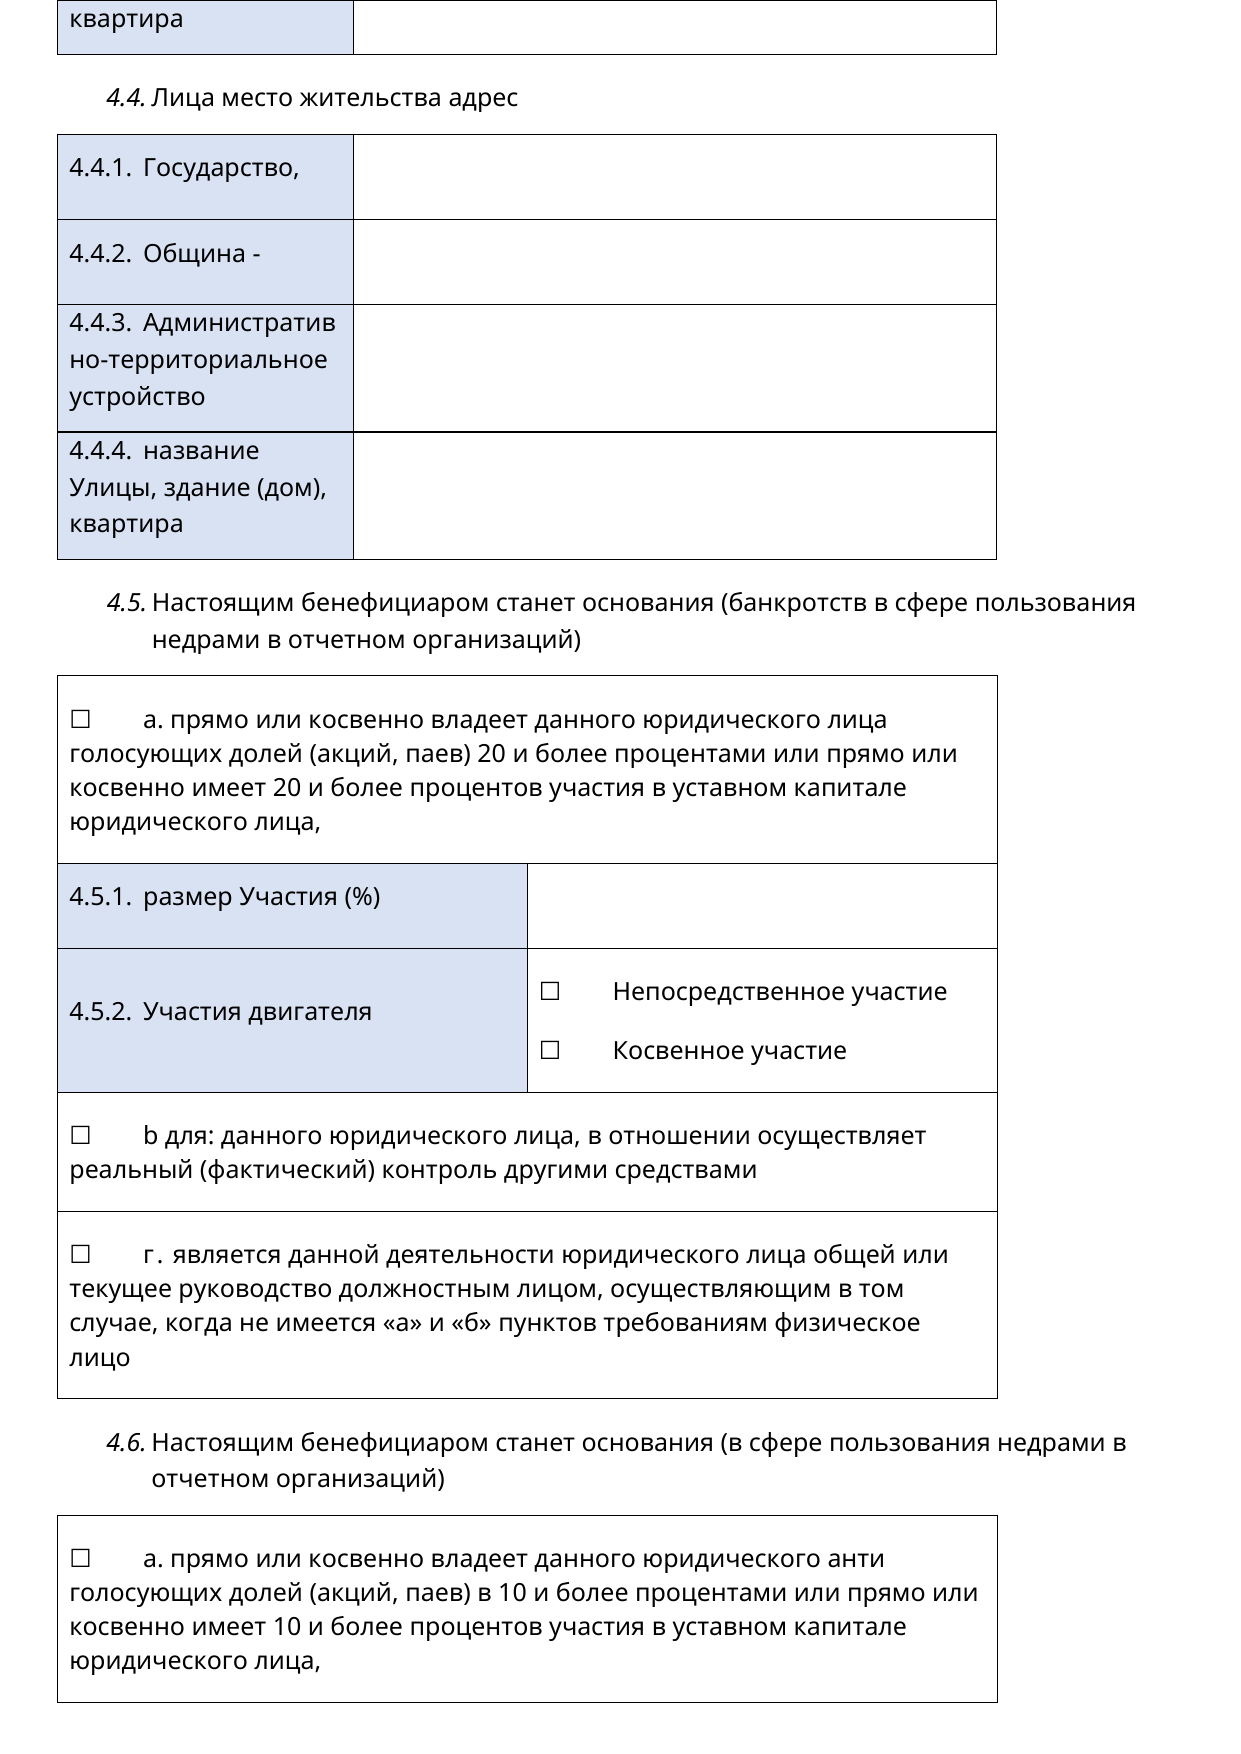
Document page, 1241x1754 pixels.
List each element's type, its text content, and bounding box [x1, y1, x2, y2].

table_cell [528, 864, 997, 948]
table_header ☐ а. прямо или косвенно владеет данного юридического анти голосующих долей (акций, паев) в 10 и более процентами или прямо или косвенно имеет 10 и более процентов участия в уставном капитале юридического лица, [58, 1516, 997, 1702]
table_header [354, 135, 996, 219]
table_cell Участия двигателя [58, 949, 527, 1092]
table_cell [58, 1, 353, 54]
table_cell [58, 305, 353, 431]
table_header ☐ а. прямо или косвенно владеет данного юридического лица голосующих долей (акций, паев) 20 и более процентами или прямо или косвенно имеет 20 и более процентов участия в уставном капитале юридического лица, [58, 676, 997, 862]
table_cell ☐ г․ является данной деятельности юридического лица общей или текущее руководство должностным лицом, осуществляющим в том случае, когда не имеется «а» и «б» пунктов требованиям физическое лицо [58, 1212, 997, 1398]
list Настоящим бенефициаром станет основания (банкротств в сфере пользования недрами в отчетном организаций) [107, 585, 1152, 656]
table_cell [354, 305, 996, 431]
table_header Государство, [58, 135, 353, 219]
list Лица место жительства адрес [106, 80, 1152, 114]
table_cell название Улицы, здание (дом), квартира [58, 433, 353, 559]
table_cell Община - [58, 220, 353, 304]
list Настоящим бенефициаром станет основания (в сфере пользования недрами в отчетном организаций) [106, 1424, 1152, 1495]
table_cell ☐ Непосредственное участие ☐ Косвенное участие [528, 949, 997, 1092]
table_cell ☐ b для: данного юридического лица, в отношении осуществляет реальный (фактический) контроль другими средствами [58, 1093, 997, 1211]
table_cell [354, 433, 996, 559]
table_cell [354, 220, 996, 304]
table_cell [354, 1, 996, 54]
table_cell размер Участия (%) [58, 864, 527, 948]
